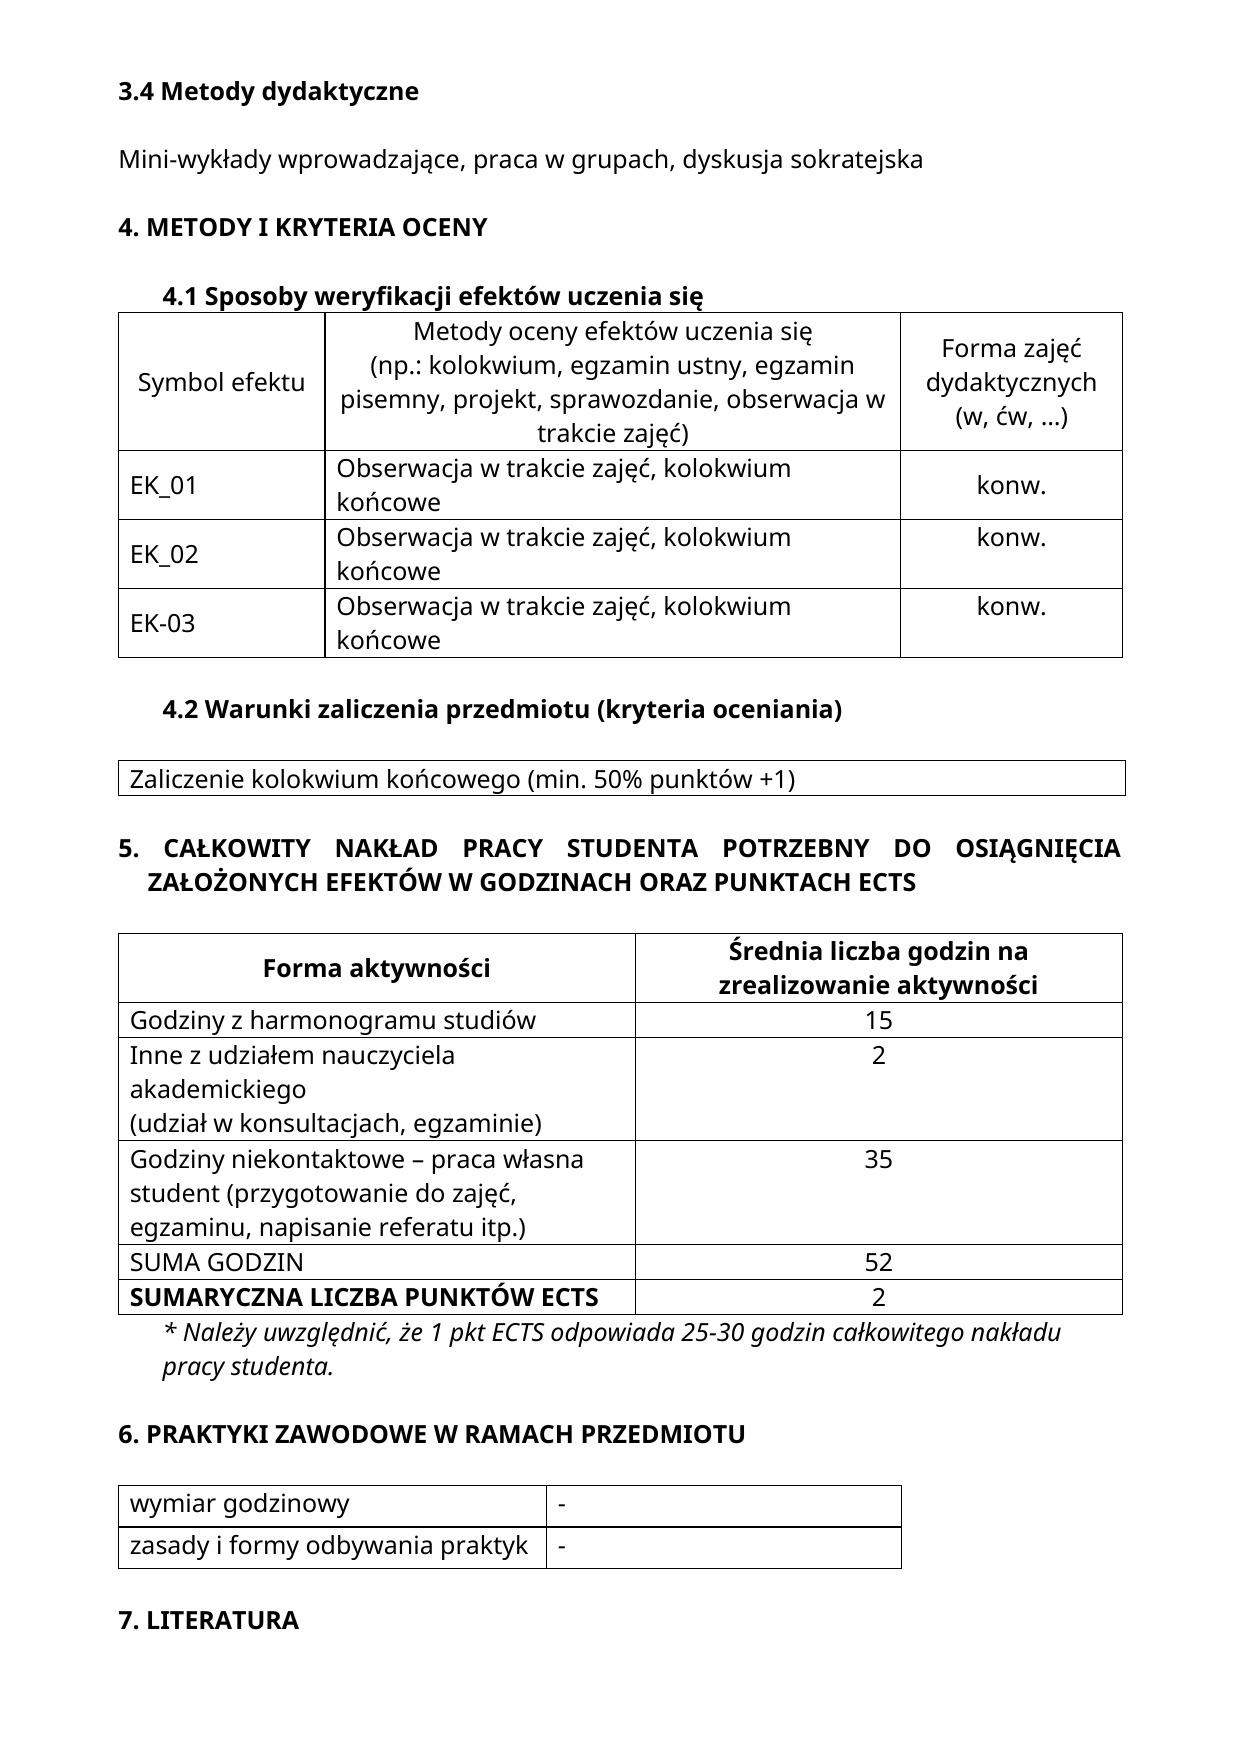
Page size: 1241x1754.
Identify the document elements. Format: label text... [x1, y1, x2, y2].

table_header Zaliczenie kolokwium końcowego (min. 50% punktów +1) [119, 761, 1125, 795]
text 7. LITERATURA [118, 1603, 1122, 1637]
table_header wymiar godzinowy [119, 1486, 546, 1526]
text 4.1 Sposoby weryfikacji efektów uczenia się [162, 278, 1122, 312]
text 5. CAŁKOWITY NAKŁAD PRACY STUDENTA POTRZEBNY DO OSIĄGNIĘCIA ZAŁOŻONYCH EFEKTÓW W GODZINACH ORAZ PUNKTACH ECTS [118, 831, 1122, 899]
text 3.4 Metody dydaktyczne [118, 74, 1122, 108]
table_cell Obserwacja w trakcie zajęć, kolokwium końcowe [326, 589, 900, 657]
table_cell Obserwacja w trakcie zajęć, kolokwium końcowe [326, 520, 900, 588]
table_header Forma zajęć dydaktycznych (w, ćw, …) [901, 313, 1122, 449]
text Mini-wykłady wprowadzające, praca w grupach, dyskusja sokratejska [118, 142, 1122, 176]
table_cell EK_02 [119, 520, 324, 588]
table_cell konw. [901, 520, 1122, 588]
text 4.2 Warunki zaliczenia przedmiotu (kryteria oceniania) [162, 692, 1122, 726]
table_header Forma aktywności [119, 934, 635, 1002]
table_cell konw. [901, 589, 1122, 657]
table_cell Godziny niekontaktowe – praca własna student (przygotowanie do zajęć, egzaminu, napisanie referatu itp.) [119, 1141, 635, 1243]
table_header - [547, 1486, 901, 1526]
table_cell zasady i formy odbywania praktyk [119, 1528, 546, 1568]
text * Należy uwzględnić, że 1 pkt ECTS odpowiada 25-30 godzin całkowitego nakładu pracy studenta. [162, 1315, 1122, 1383]
text 6. PRAKTYKI ZAWODOWE W RAMACH PRZEDMIOTU [118, 1417, 1122, 1451]
table_cell Obserwacja w trakcie zajęć, kolokwium końcowe [326, 451, 900, 519]
table_cell 15 [636, 1003, 1122, 1037]
table_cell Inne z udziałem nauczyciela akademickiego (udział w konsultacjach, egzaminie) [119, 1038, 635, 1140]
table_cell EK_01 [119, 451, 324, 519]
table_cell 52 [636, 1245, 1122, 1278]
table_cell 2 [636, 1038, 1122, 1140]
table_header Metody oceny efektów uczenia się (np.: kolokwium, egzamin ustny, egzamin pisemny, projekt, sprawozdanie, obserwacja w trakcie zajęć) [326, 313, 900, 449]
table_cell SUMARYCZNA LICZBA PUNKTÓW ECTS [119, 1280, 635, 1314]
table_cell 2 [636, 1280, 1122, 1314]
table_cell 35 [636, 1141, 1122, 1243]
text 4. METODY I KRYTERIA OCENY [118, 210, 1122, 244]
table_cell konw. [901, 451, 1122, 519]
table_header Średnia liczba godzin na zrealizowanie aktywności [636, 934, 1122, 1002]
table_cell - [547, 1528, 901, 1568]
table_cell SUMA GODZIN [119, 1245, 635, 1278]
table_cell EK-03 [119, 589, 324, 657]
table_cell Godziny z harmonogramu studiów [119, 1003, 635, 1037]
table_header Symbol efektu [119, 313, 324, 449]
